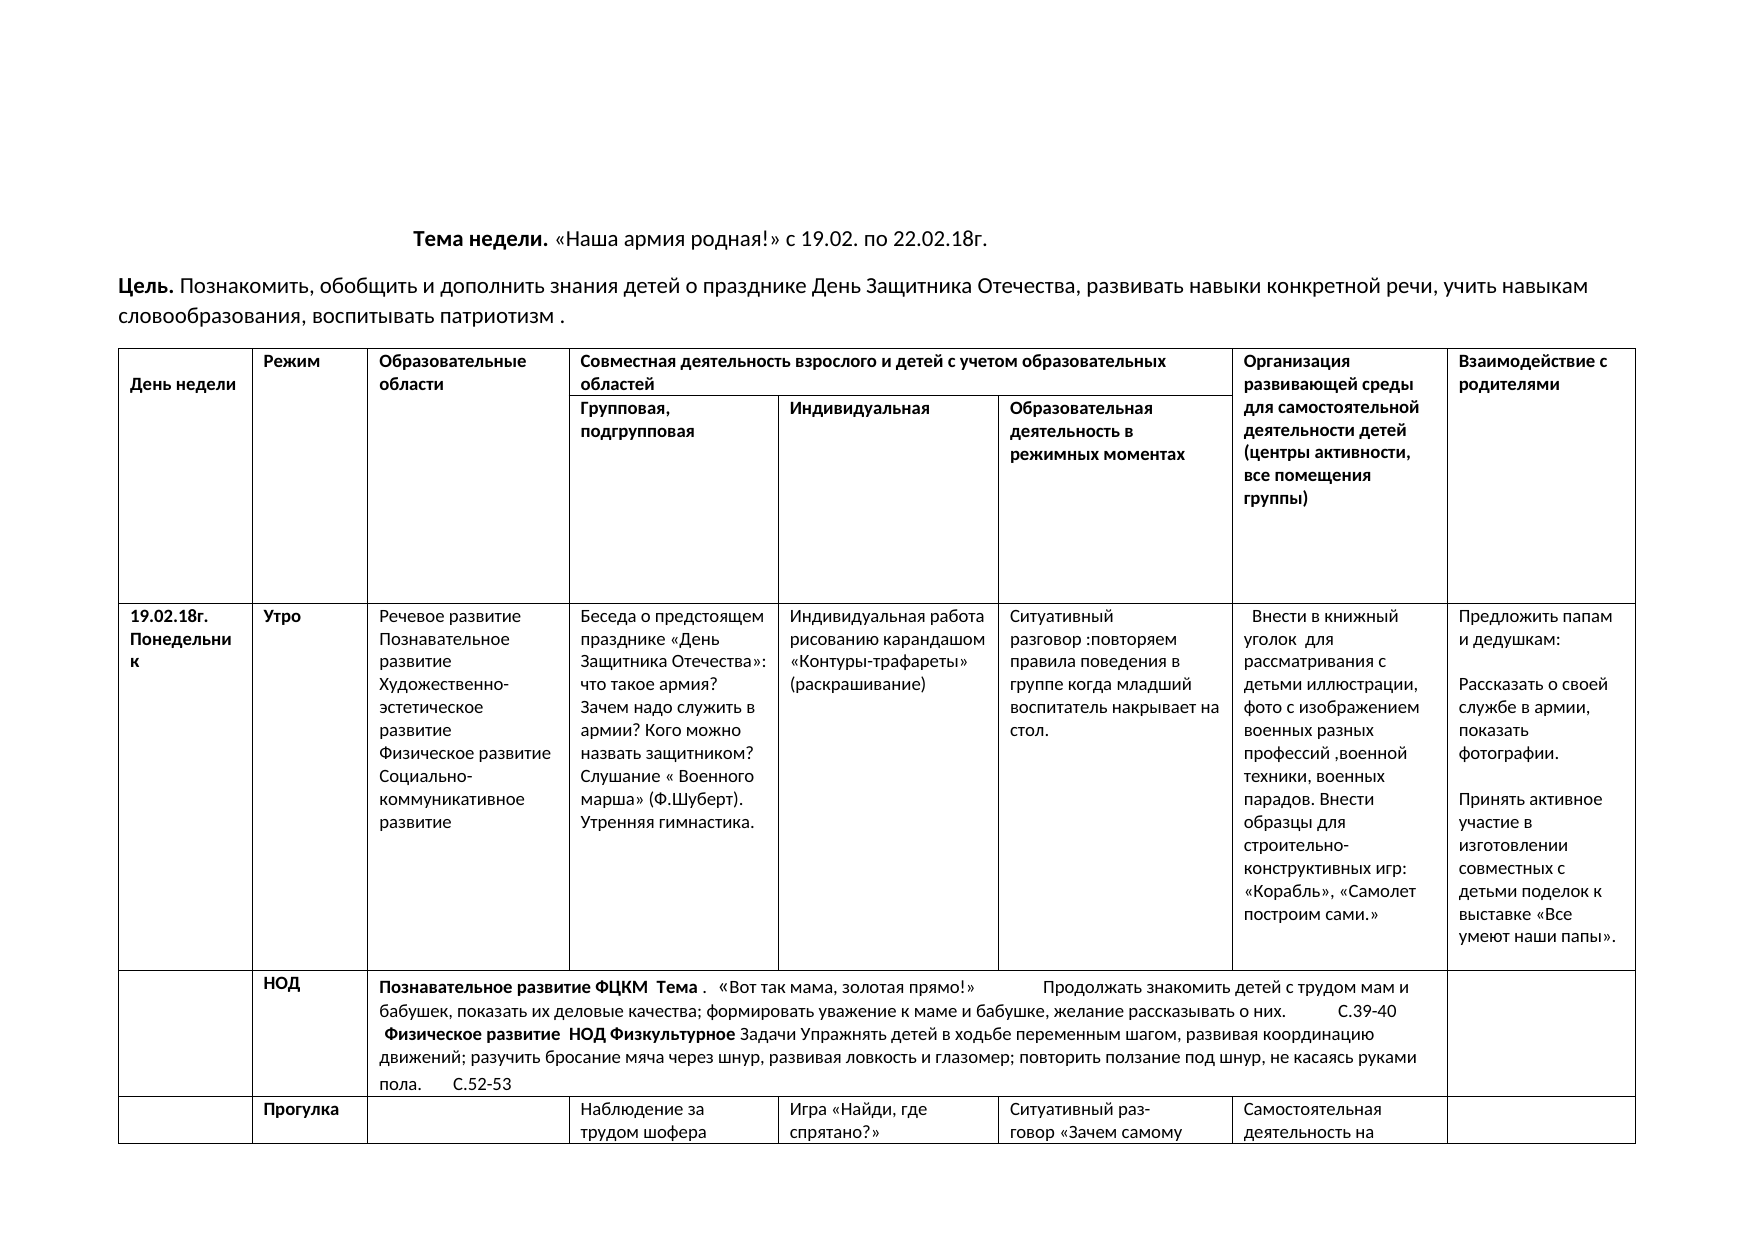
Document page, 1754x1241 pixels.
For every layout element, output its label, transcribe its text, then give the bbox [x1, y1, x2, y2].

table_cell [1448, 971, 1635, 1096]
table_cell Беседа о предстоящем празднике «День Защитника Отечества»: что такое армия? Зачем надо служить в армии? Кого можно назвать защитником? Слушание « Военного марша» (Ф.Шуберт). Утренняя гимнастика. [570, 604, 778, 970]
table_header Взаимодействие с родителями [1448, 349, 1635, 603]
table_cell Ситуативный разговор :повторяем правила поведения в группе когда младший воспитатель накрывает на стол. [999, 604, 1232, 970]
table_cell Индивидуальная [779, 396, 998, 603]
text Цель. Познакомить, обобщить и дополнить знания детей о празднике День Защитника Отечества, развивать навыки конкретной речи, учить навыкам словообразования, воспитывать патриотизм . [118, 271, 1636, 329]
table_header День недели [119, 349, 252, 603]
table_cell Индивидуальная работа рисованию карандашом «Контуры-трафареты» (раскрашивание) [779, 604, 998, 970]
table_cell Речевое развитие Познавательное развитие Художественно-эстетическое развитие Физическое развитие Социально-коммуникативное развитие [368, 604, 569, 970]
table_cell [1233, 1097, 1447, 1143]
table_header Организация развивающей среды для самостоятельной деятельности детей (центры активности, все помещения группы) [1233, 349, 1447, 603]
table_header Режим [253, 349, 367, 603]
table_cell Внести в книжный уголок для рассматривания с детьми иллюстрации, фото с изображением военных разных профессий ,военной техники, военных парадов. Внести образцы для строительно-конструктивных игр: «Корабль», «Самолет построим сами.» [1233, 604, 1447, 970]
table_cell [570, 1097, 778, 1143]
table_cell НОД [253, 971, 367, 1096]
table_cell 19.02.18г. Понедельник [119, 604, 252, 970]
table_header Совместная деятельность взрослого и детей с учетом образовательных областей [570, 349, 1232, 395]
table_cell Прогулка [253, 1097, 367, 1143]
table_cell [119, 971, 252, 1096]
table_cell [999, 1097, 1232, 1143]
table_cell Познавательное развитие ФЦКМ Тема . «Вот так мама, золотая прямо!» Продолжать знакомить детей с трудом мам и бабушек, показать их деловые качества; формировать уважение к маме и бабушке, желание рассказывать о них. С.39-40 Физическое развитие НОД Физкультурное Задачи Упражнять детей в ходьбе переменным шагом, развивая координацию движений; разучить бросание мяча через шнур, развивая ловкость и глазомер; повторить ползание под шнур, не касаясь руками пола. С.52-53 [368, 971, 1447, 1096]
table_cell Образовательная деятельность в режимных моментах [999, 396, 1232, 603]
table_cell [368, 1097, 569, 1143]
table_cell Предложить папам и дедушкам: Рассказать о своей службе в армии, показать фотографии. Принять активное участие в изготовлении совместных с детьми поделок к выставке «Все умеют наши папы». [1448, 604, 1635, 970]
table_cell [779, 1097, 998, 1143]
table_cell Утро [253, 604, 367, 970]
table_cell [119, 1097, 252, 1143]
table_cell [1448, 1097, 1635, 1143]
table_cell Групповая, подгрупповая [570, 396, 778, 603]
text Тема недели. «Наша армия родная!» с 19.02. по 22.02.18г. [118, 224, 1636, 252]
table_header Образовательные области [368, 349, 569, 603]
